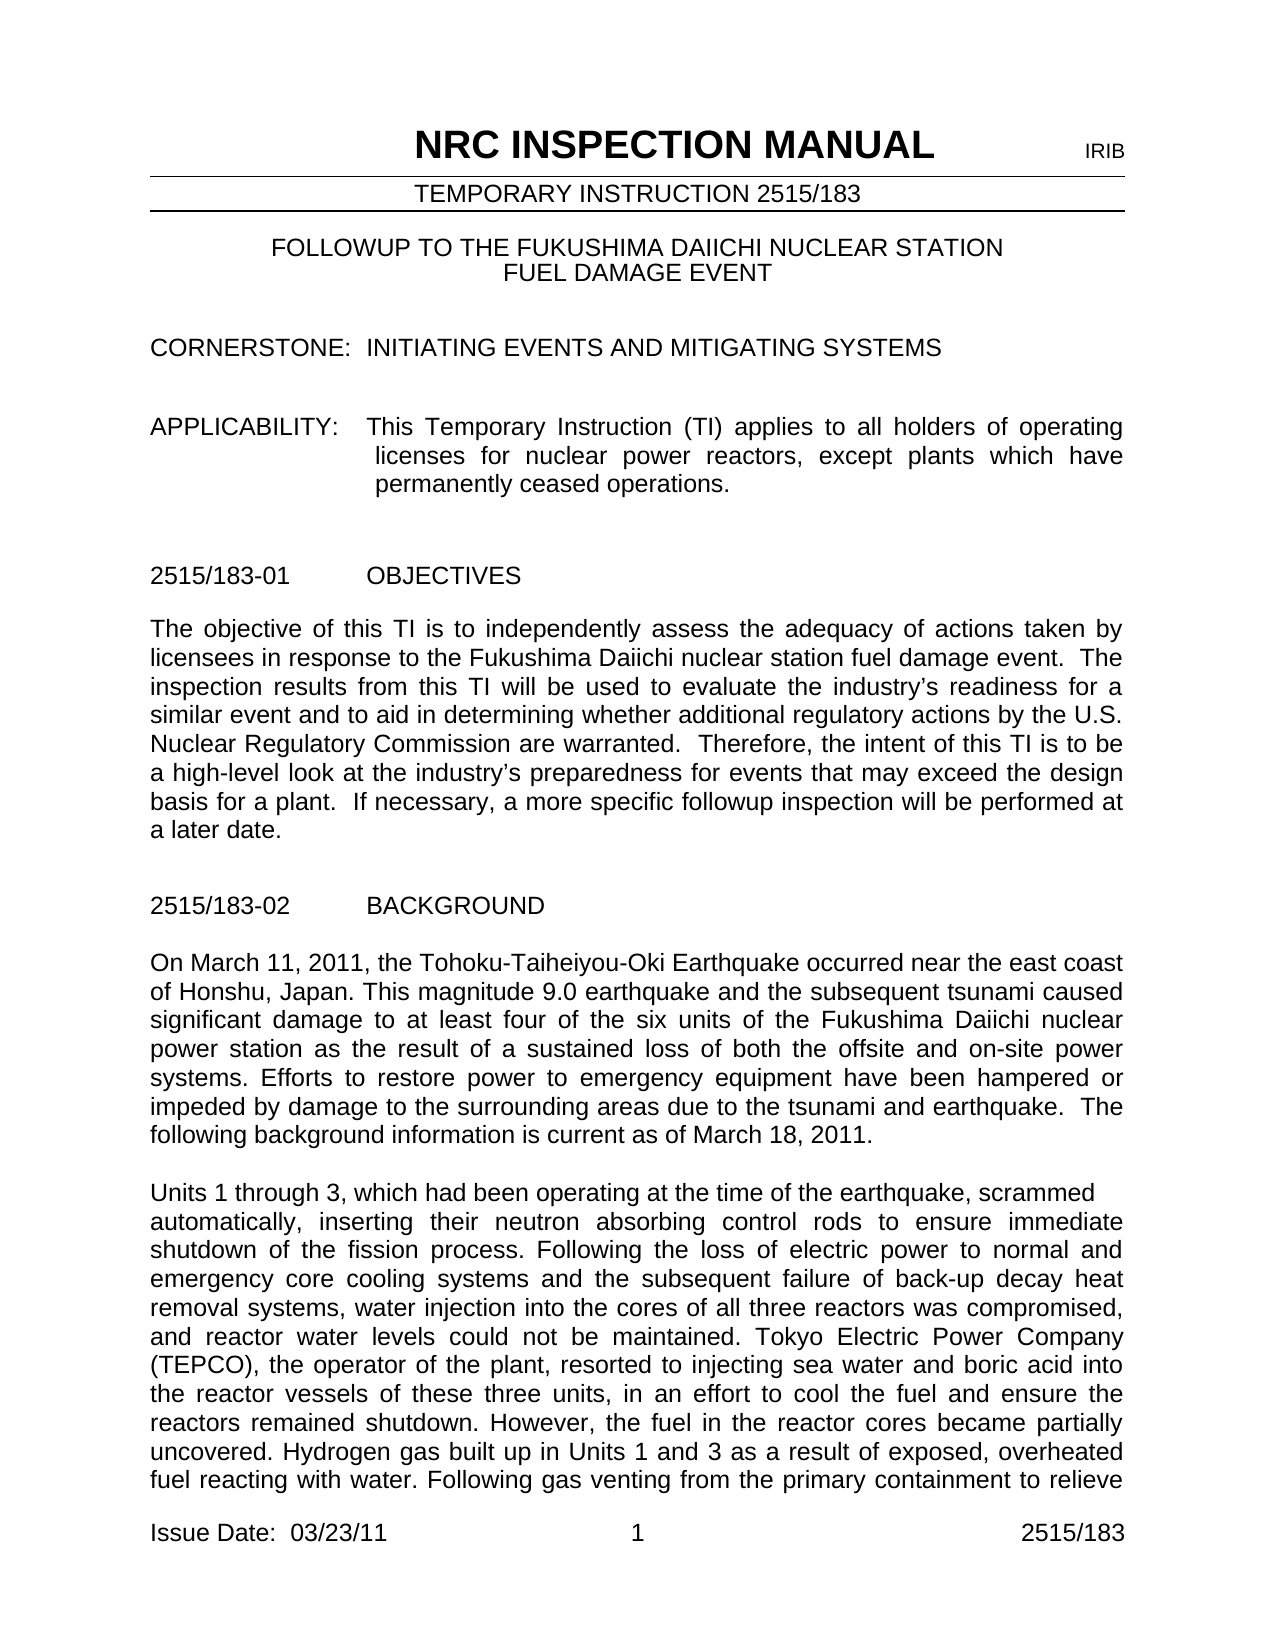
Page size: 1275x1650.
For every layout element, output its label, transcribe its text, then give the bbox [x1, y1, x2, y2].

text 2515/183-01 OBJECTIVES [150, 564, 1125, 589]
text TEMPORARY INSTRUCTION 2515/183 [150, 177, 1125, 210]
text Units 1 through 3, which had been operating at the time of the earthquake, scrammed [150, 1178, 1125, 1207]
text Followup to THE Fukushima Daiichi NuCLear Station [150, 237, 1125, 262]
text APPLICABILITY: This Temporary Instruction (TI) applies to all holders of operating licenses for nuclear power reactors, except plants which have permanently ceased operations. [150, 412, 1125, 498]
text NRC INSPECTION MANUAL IRIB [150, 121, 1125, 167]
text CORNERSTONE: INITIATING EVENTS AND MITIGATING SYSTEMS [150, 337, 1125, 362]
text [150, 1207, 1125, 1494]
text 2515/183-02 BACKGROUND [150, 894, 1125, 919]
text The objective of this TI is to independently assess the adequacy of actions taken by licensees in response to the Fukushima Daiichi nuclear station fuel damage event. The inspection results from this TI will be used to evaluate the industry’s readiness for a similar event and to aid in determining whether additional regulatory actions by the U.S. Nuclear Regulatory Commission are warranted. Therefore, the intent of this TI is to be a high-level look at the industry’s preparedness for events that may exceed the design basis for a plant. If necessary, a more specific followup inspection will be performed at a later date. [150, 614, 1125, 844]
text Fuel Damage Event [150, 262, 1125, 287]
text On March 11, 2011, the Tohoku-Taiheiyou-Oki Earthquake occurred near the east coast of Honshu, Japan. This magnitude 9.0 earthquake and the subsequent tsunami caused significant damage to at least four of the six units of the Fukushima Daiichi nuclear power station as the result of a sustained loss of both the offsite and on-site power systems. Efforts to restore power to emergency equipment have been hampered or impeded by damage to the surrounding areas due to the tsunami and earthquake. The following background information is current as of March 18, 2011. [150, 948, 1125, 1149]
